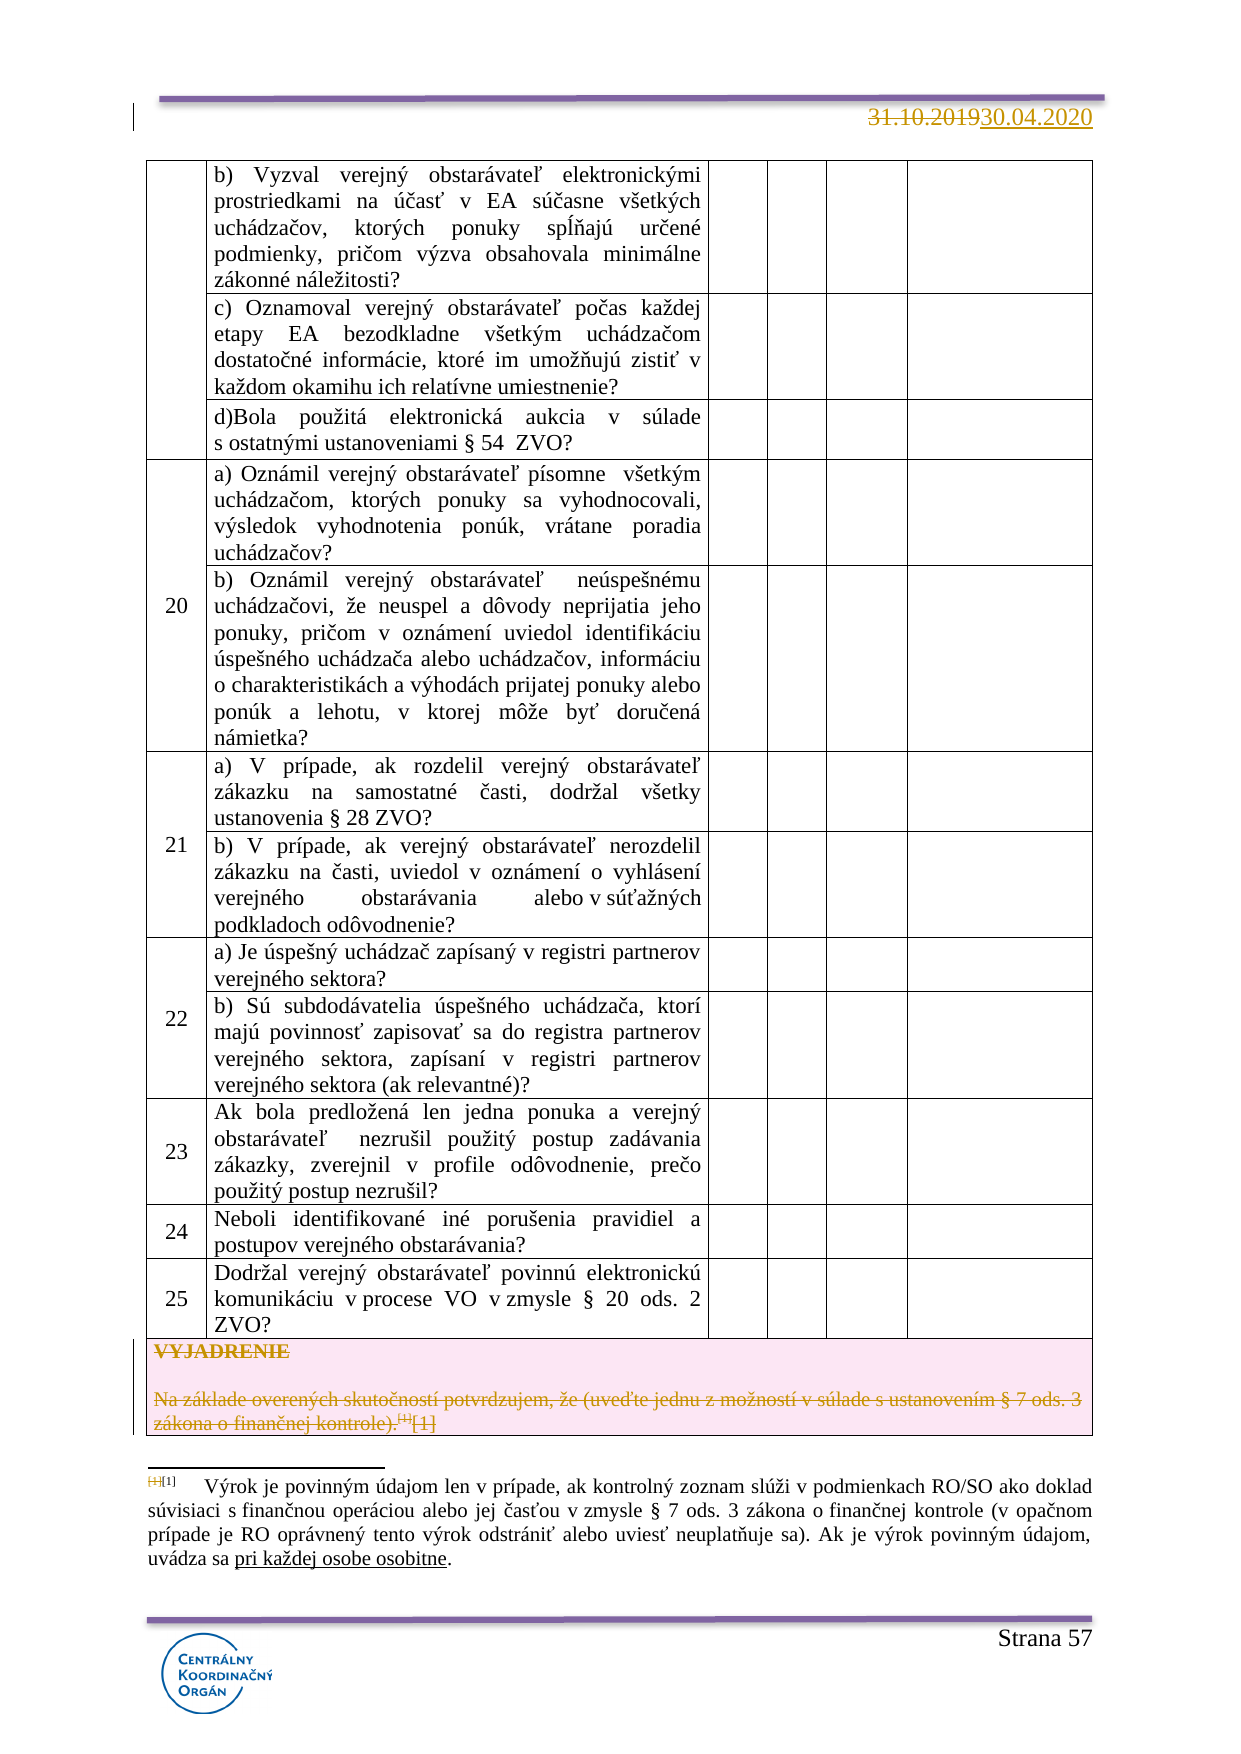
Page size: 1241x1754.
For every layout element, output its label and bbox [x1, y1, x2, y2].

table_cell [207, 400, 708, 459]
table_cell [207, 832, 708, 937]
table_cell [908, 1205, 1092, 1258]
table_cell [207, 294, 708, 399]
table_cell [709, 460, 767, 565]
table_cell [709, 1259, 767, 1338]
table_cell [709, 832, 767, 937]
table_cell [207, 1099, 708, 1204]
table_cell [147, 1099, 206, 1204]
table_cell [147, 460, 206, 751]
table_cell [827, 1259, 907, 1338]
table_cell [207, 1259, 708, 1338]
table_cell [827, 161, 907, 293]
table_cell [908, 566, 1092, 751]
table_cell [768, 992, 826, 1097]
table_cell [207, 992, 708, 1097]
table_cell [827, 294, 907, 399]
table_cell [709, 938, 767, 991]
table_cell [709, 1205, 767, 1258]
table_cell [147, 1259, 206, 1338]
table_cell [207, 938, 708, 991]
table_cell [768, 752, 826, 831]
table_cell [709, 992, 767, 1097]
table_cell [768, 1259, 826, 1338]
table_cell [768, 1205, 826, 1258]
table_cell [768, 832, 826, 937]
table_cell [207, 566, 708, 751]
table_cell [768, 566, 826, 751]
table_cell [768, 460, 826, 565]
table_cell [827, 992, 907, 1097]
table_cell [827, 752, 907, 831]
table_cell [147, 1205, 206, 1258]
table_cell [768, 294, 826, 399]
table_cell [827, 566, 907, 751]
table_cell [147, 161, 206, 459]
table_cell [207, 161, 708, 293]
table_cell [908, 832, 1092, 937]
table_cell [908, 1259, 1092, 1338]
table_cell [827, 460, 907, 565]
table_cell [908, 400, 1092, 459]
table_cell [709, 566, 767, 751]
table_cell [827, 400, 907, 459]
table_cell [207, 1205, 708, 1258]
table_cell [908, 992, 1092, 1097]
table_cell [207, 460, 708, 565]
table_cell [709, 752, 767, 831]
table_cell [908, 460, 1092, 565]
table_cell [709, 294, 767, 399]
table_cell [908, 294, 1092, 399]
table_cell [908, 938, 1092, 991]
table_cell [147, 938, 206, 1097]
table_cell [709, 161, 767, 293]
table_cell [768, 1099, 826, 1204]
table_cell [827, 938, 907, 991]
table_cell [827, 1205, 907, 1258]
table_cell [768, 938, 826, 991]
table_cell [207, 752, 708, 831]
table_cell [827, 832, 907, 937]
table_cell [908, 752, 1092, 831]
picture [159, 1631, 272, 1713]
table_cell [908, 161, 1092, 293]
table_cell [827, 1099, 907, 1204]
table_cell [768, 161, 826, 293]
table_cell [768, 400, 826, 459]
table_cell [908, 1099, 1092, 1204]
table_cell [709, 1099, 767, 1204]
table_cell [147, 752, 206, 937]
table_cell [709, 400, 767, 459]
